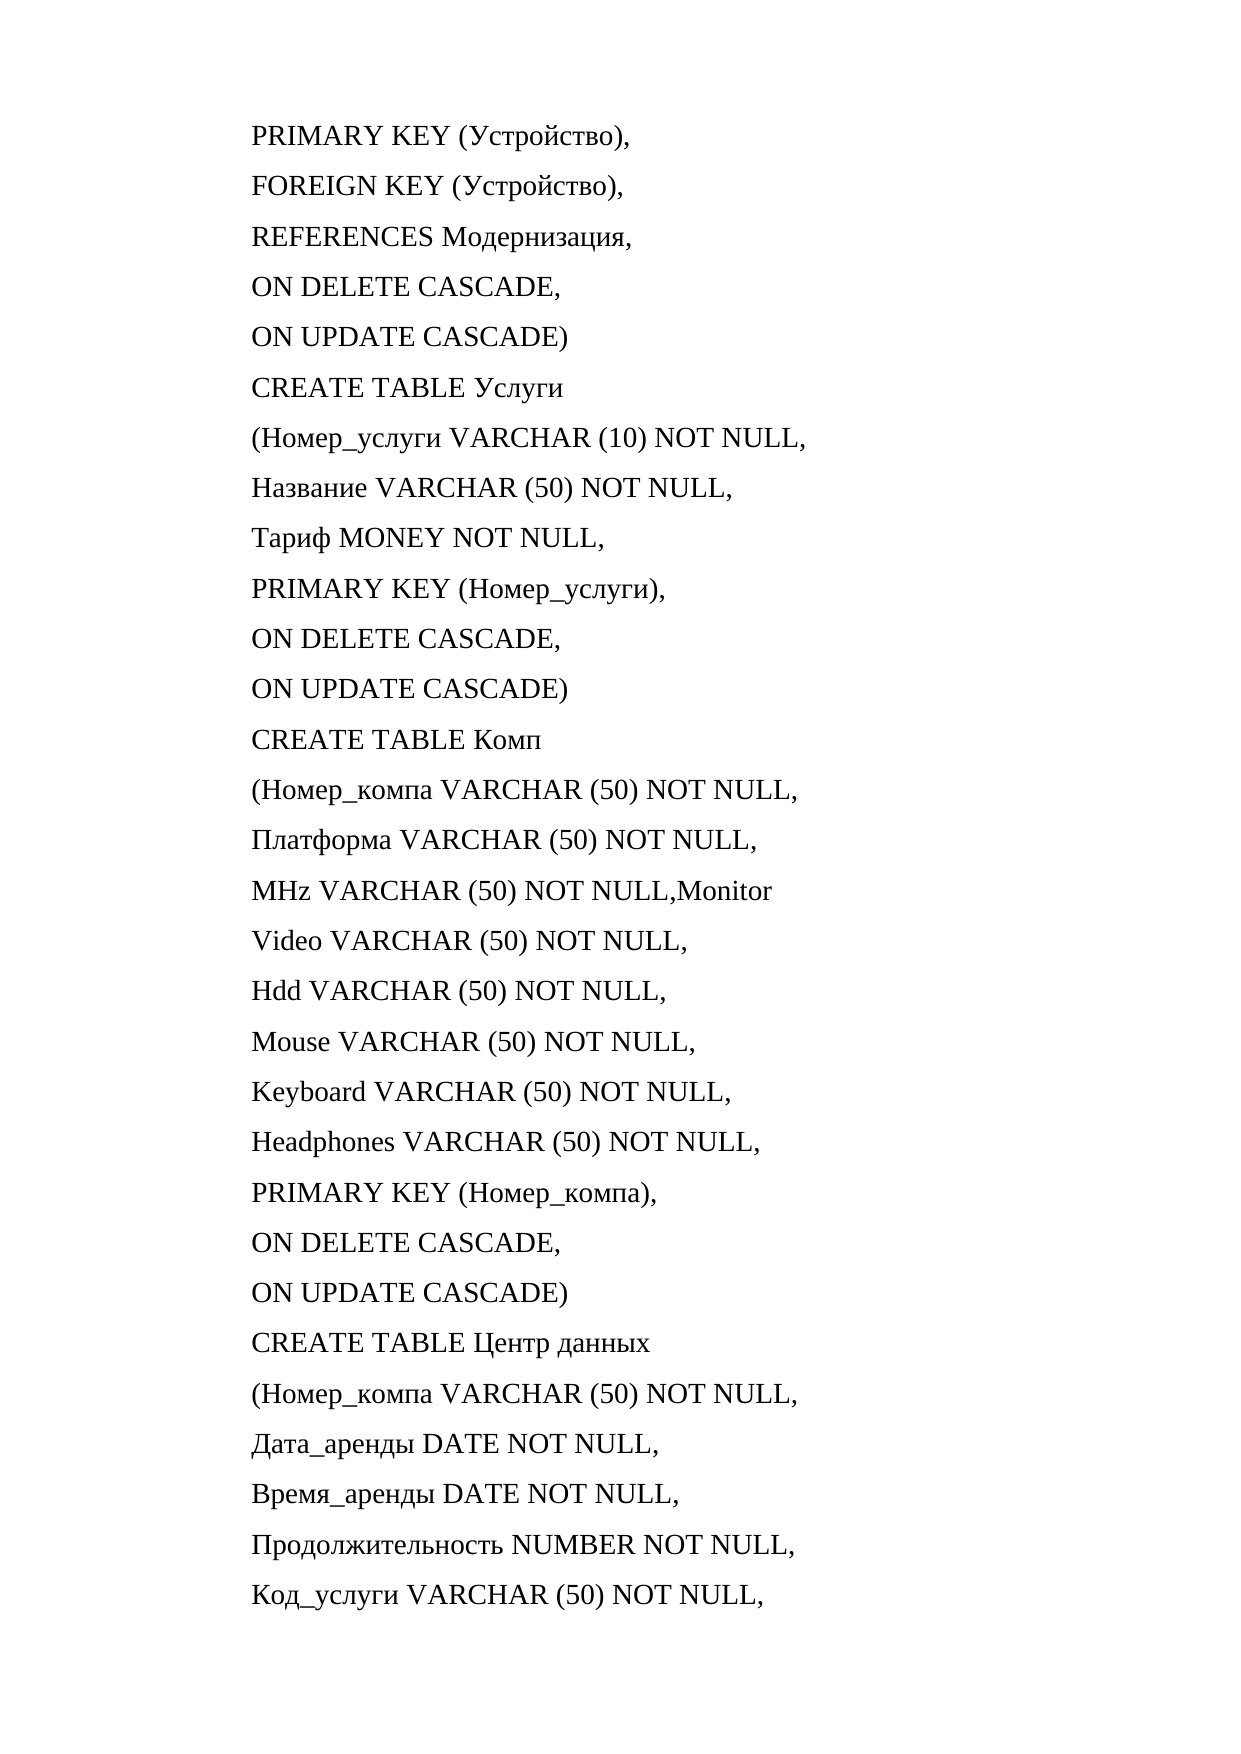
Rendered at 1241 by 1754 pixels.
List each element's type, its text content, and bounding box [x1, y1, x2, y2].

text Keyboard VARCHAR (50) NOT NULL, [177, 1074, 1152, 1108]
text Тариф MONEY NOT NULL, [177, 521, 1152, 554]
text ON DELETE CASCADE, [177, 269, 1152, 303]
text Платформа VARCHAR (50) NOT NULL, [177, 822, 1152, 856]
text Headphones VARCHAR (50) NOT NULL, [177, 1124, 1152, 1158]
text PRIMARY KEY (Номер_услуги), [177, 571, 1152, 604]
text PRIMARY KEY (Устройство), [177, 118, 1152, 152]
text Дата_аренды DATE NOT NULL, [177, 1426, 1152, 1460]
text ON UPDATE CASCADE) [177, 1275, 1152, 1309]
text ON UPDATE CASCADE) [177, 672, 1152, 705]
text Mouse VARCHAR (50) NOT NULL, [177, 1024, 1152, 1057]
text FOREIGN KEY (Устройство), [177, 168, 1152, 202]
text Код_услуги VARCHAR (50) NOT NULL, [177, 1577, 1152, 1611]
text ON DELETE CASCADE, [177, 621, 1152, 655]
text Video VARCHAR (50) NOT NULL, [177, 923, 1152, 957]
text Продолжительность NUMBER NOT NULL, [177, 1527, 1152, 1560]
text (Номер_компа VARCHAR (50) NOT NULL, [177, 1376, 1152, 1409]
text REFERENCES Модернизация, [177, 219, 1152, 252]
text PRIMARY KEY (Номер_компа), [177, 1175, 1152, 1208]
text (Номер_услуги VARCHAR (10) NOT NULL, [177, 420, 1152, 453]
text ON UPDATE CASCADE) [177, 319, 1152, 353]
text Время_аренды DATE NOT NULL, [177, 1477, 1152, 1510]
text MHz VARCHAR (50) NOT NULL,Monitor [177, 873, 1152, 906]
subtitle CREATE TABLE Услуги [177, 370, 1152, 403]
text Название VARCHAR (50) NOT NULL, [177, 470, 1152, 504]
text Hdd VARCHAR (50) NOT NULL, [177, 973, 1152, 1007]
text ON DELETE CASCADE, [177, 1225, 1152, 1258]
text (Номер_компа VARCHAR (50) NOT NULL, [177, 772, 1152, 806]
subtitle CREATE TABLE Центр данных [177, 1326, 1152, 1359]
subtitle CREATE TABLE Комп [177, 722, 1152, 755]
